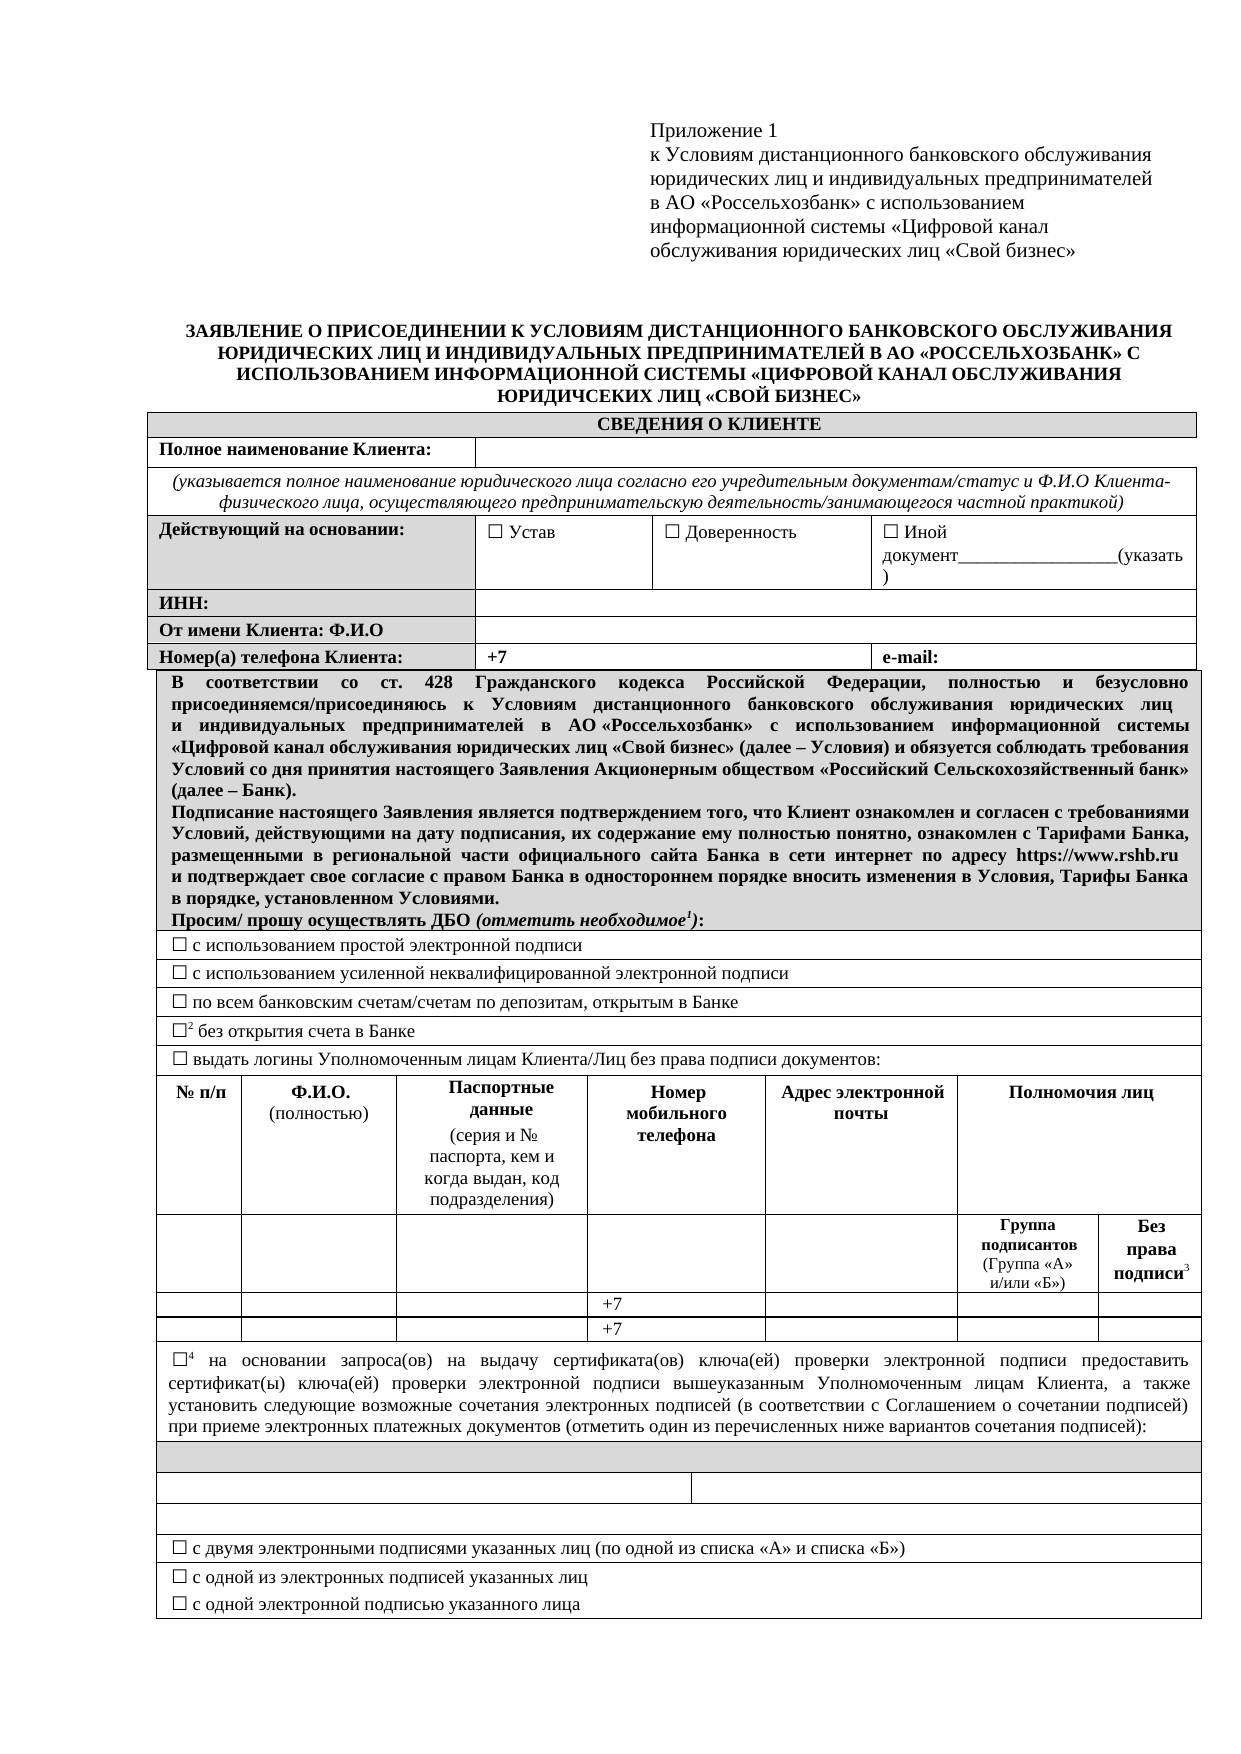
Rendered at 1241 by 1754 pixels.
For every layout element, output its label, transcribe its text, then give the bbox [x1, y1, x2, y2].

table_cell Без права подписи [1099, 1215, 1201, 1292]
table_cell [692, 1473, 1201, 1503]
table_cell Полномочия лиц [958, 1076, 1201, 1214]
table_cell [766, 1293, 957, 1316]
table_cell Действующий на основании: [148, 516, 475, 589]
table_cell Полное наименование Клиента: [148, 438, 475, 467]
table_cell +7 [588, 1293, 765, 1316]
table_cell [958, 1318, 1098, 1341]
table_cell e-mail: [872, 644, 1196, 669]
table_cell ☐ с использованием простой электронной подписи [157, 931, 1201, 959]
table_cell [397, 1318, 587, 1341]
text к Условиям дистанционного банковского обслуживания юридических лиц и индивидуальных предпринимателей в АО «Россельхозбанк» с использованием информационной системы «Цифровой канал обслуживания юридических лиц «Свой бизнес» [650, 142, 1181, 262]
table_cell [157, 1504, 1201, 1533]
table_cell [766, 1215, 957, 1292]
table_cell ☐ с использованием усиленной неквалифицированной электронной подписи [157, 960, 1201, 987]
table_cell [476, 590, 1196, 616]
table_cell [157, 1293, 241, 1316]
table_cell Ф.И.О. (полностью) [242, 1076, 396, 1214]
table_cell ☐ выдать логины Уполномоченным лицам Клиента/Лиц без права подписи документов: [157, 1046, 1201, 1075]
table_cell [157, 1442, 1201, 1472]
table_header В соответствии со ст. 428 Гражданского кодекса Российской Федерации, полностью и безусловно присоединяемся/присоединяюсь к Условиям дистанционного банковского обслуживания юридических лиц и индивидуальных предпринимателей в АО «Россельхозбанк» с использованием информационной системы «Цифровой канал обслуживания юридических лиц «Свой бизнес» (далее – Условия) и обязуется соблюдать требования Условий со дня принятия настоящего Заявления Акционерным обществом «Российский Сельскохозяйственный банк» (далее – Банк). Подписание настоящего Заявления является подтверждением того, что Клиент ознакомлен и согласен с требованиями Условий, действующими на дату подписания, их содержание ему полностью понятно, ознакомлен с Тарифами Банка, размещенными в региональной части официального сайта Банка в сети интернет по адресу https://www.rshb.ru и подтверждает свое согласие с правом Банка в одностороннем порядке вносить изменения в Условия, Тарифы Банка в порядке, установленном Условиями. Просим/ прошу осуществлять ДБО (отметить необходимое): [157, 671, 1201, 930]
table_cell Группа подписантов (Группа «А» и/или «Б») [958, 1215, 1098, 1292]
table_cell [476, 617, 1196, 642]
table_cell [958, 1293, 1098, 1316]
table_cell ☐ без открытия счета в Банке [157, 1017, 1201, 1044]
table_cell Номер мобильного телефона [588, 1076, 765, 1214]
table_cell ☐ по всем банковским счетам/счетам по депозитам, открытым в Банке [157, 988, 1201, 1016]
table_cell ☐ Устав [476, 516, 652, 589]
table_cell [766, 1318, 957, 1341]
table_cell Паспортные данные (серия и № паспорта, кем и когда выдан, код подразделения) [397, 1076, 587, 1214]
table_cell ☐ с двумя электронными подписями указанных лиц (по одной из списка «А» и списка «Б») [157, 1535, 1201, 1562]
table_cell От имени Клиента: Ф.И.О [148, 617, 475, 642]
table_cell +7 [476, 644, 871, 669]
table_cell [242, 1215, 396, 1292]
table_cell ☐ с одной из электронных подписей указанных лиц ☐ с одной электронной подписью указанного лица [157, 1563, 1201, 1618]
table_cell [1099, 1318, 1201, 1341]
table_cell [1099, 1293, 1201, 1316]
table_header СВЕДЕНИЯ О КЛИЕНТЕ [148, 413, 1196, 437]
table_cell [157, 1473, 691, 1503]
table_cell [157, 1318, 241, 1341]
table_cell [242, 1293, 396, 1316]
table_cell [397, 1215, 587, 1292]
table_cell Адрес электронной почты [766, 1076, 957, 1214]
table_cell [588, 1215, 765, 1292]
text Приложение 1 [650, 118, 1181, 142]
table_cell ☐ Доверенность [653, 516, 871, 589]
table_cell Номер(а) телефона Клиента: [148, 644, 475, 669]
table_cell +7 [588, 1318, 765, 1341]
table_cell [397, 1293, 587, 1316]
text ЗАЯВЛЕНИЕ О ПРИСОЕДИНЕНИИ К УСЛОВИЯМ ДИСТАНЦИОННОГО БАНКОВСКОГО ОБСЛУЖИВАНИЯ ЮРИДИЧЕСКИХ ЛИЦ И ИНДИВИДУАЛЬНЫХ ПРЕДПРИНИМАТЕЛЕЙ В АО «РОССЕЛЬХОЗБАНК» С ИСПОЛЬЗОВАНИЕМ ИНФОРМАЦИОННОЙ СИСТЕМЫ «ЦИФРОВОЙ КАНАЛ ОБСЛУЖИВАНИЯ ЮРИДИЧСЕКИХ ЛИЦ «СВОЙ БИЗНЕС» [177, 320, 1181, 406]
table_cell ИНН: [148, 590, 475, 616]
table_cell (указывается полное наименование юридического лица согласно его учредительным документам/статус и Ф.И.О Клиента-физического лица, осуществляющего предпринимательскую деятельность/занимающегося частной практикой) [148, 468, 1196, 515]
table_cell ☐ на основании запроса(ов) на выдачу сертификата(ов) ключа(ей) проверки электронной подписи предоставить сертификат(ы) ключа(ей) проверки электронной подписи вышеуказанным Уполномоченным лицам Клиента, а также установить следующие возможные сочетания электронных подписей (в соответствии с Соглашением о сочетании подписей) при приеме электронных платежных документов (отметить один из перечисленных ниже вариантов сочетания подписей): [157, 1342, 1201, 1441]
table_cell ☐ Иной документ_________________(указать) [872, 516, 1196, 589]
table_cell [242, 1318, 396, 1341]
table_cell № п/п [157, 1076, 241, 1214]
table_cell [157, 1215, 241, 1292]
